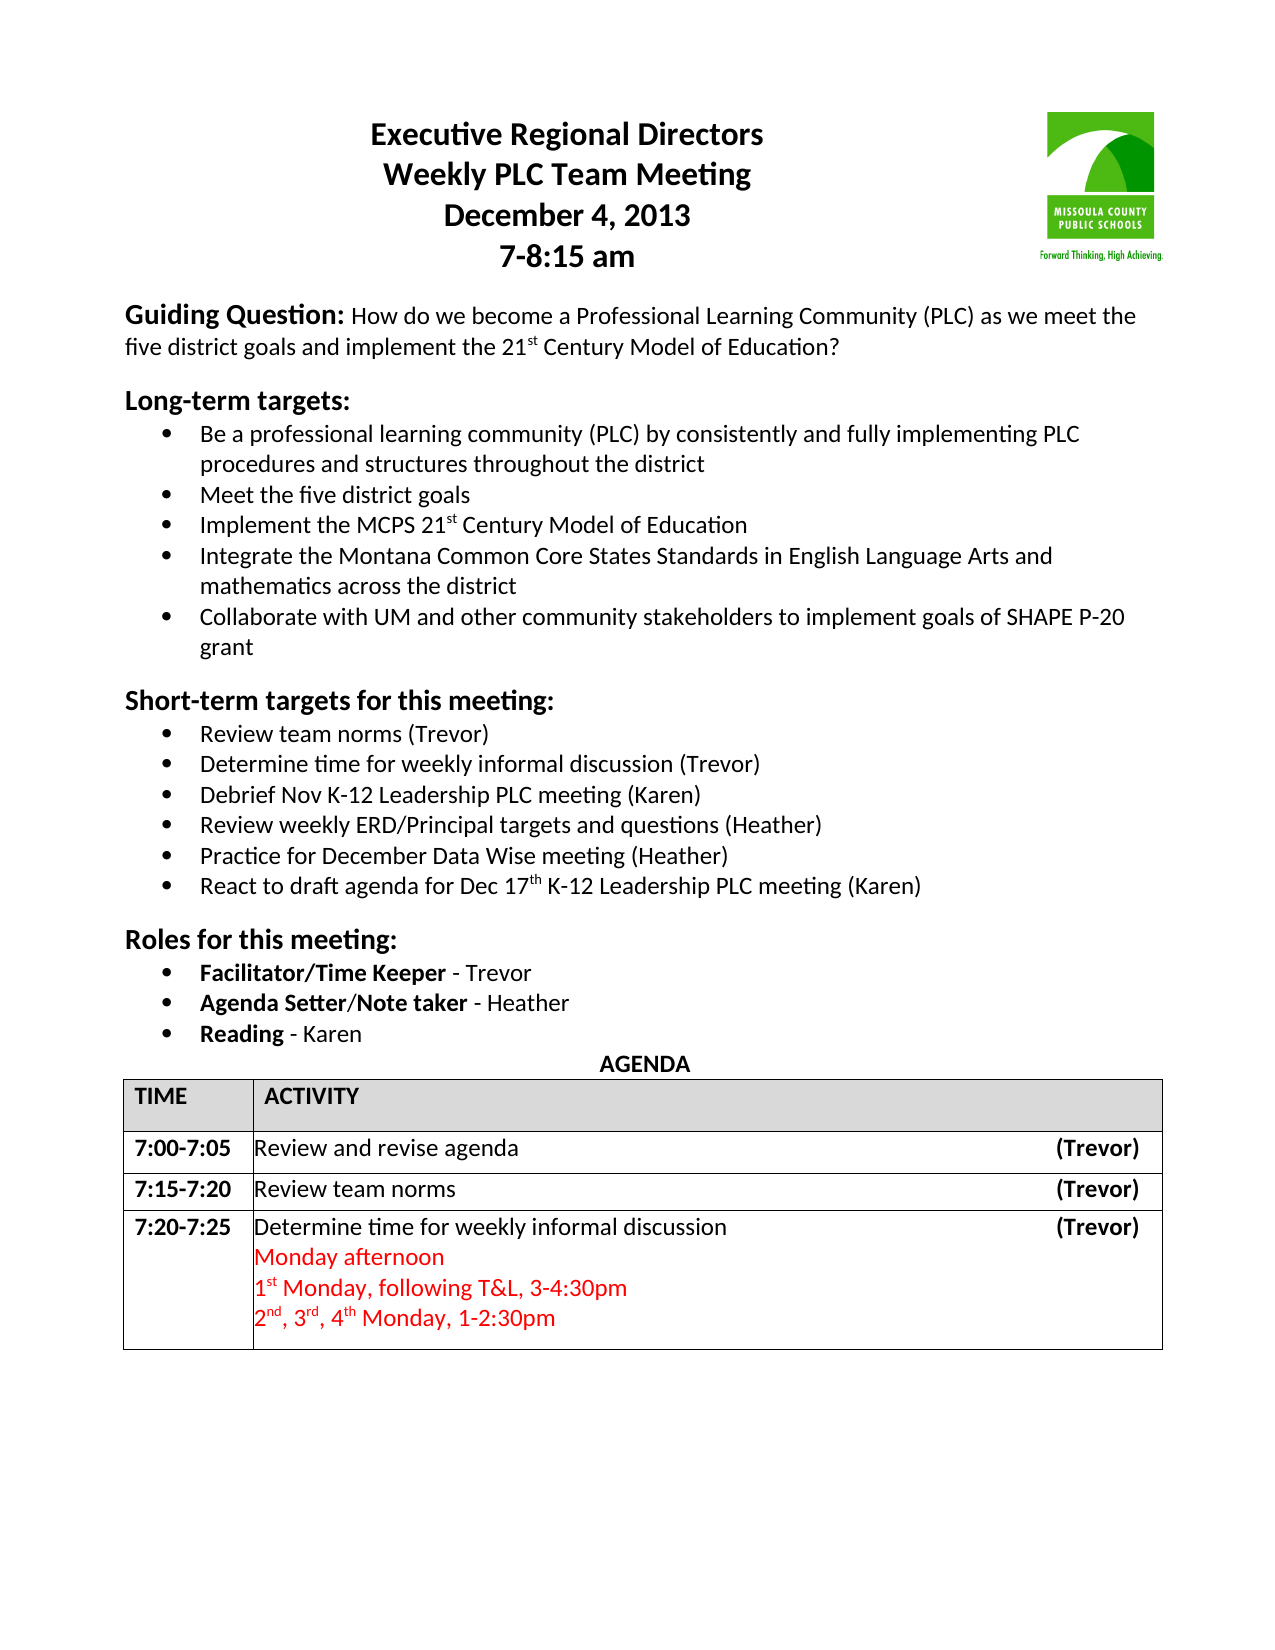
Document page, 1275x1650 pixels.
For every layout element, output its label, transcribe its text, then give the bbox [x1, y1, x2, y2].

text Roles for this meeting: [125, 921, 1164, 957]
list Practice for December Data Wise meeting (Heather) [162, 840, 1164, 871]
list Agenda Setter/Note taker - Heather [162, 987, 1164, 1018]
text Executive Regional Directors [112, 112, 1040, 153]
table_cell 7:00-7:05 [124, 1132, 253, 1172]
list Collaborate with UM and other community stakeholders to implement goals of SHAPE P-20 grant [162, 601, 1164, 662]
list Debrief Nov K-12 Leadership PLC meeting (Karen) [162, 779, 1164, 809]
picture [1040, 112, 1163, 261]
table_header TIME [124, 1080, 253, 1131]
text Guiding Question: How do we become a Professional Learning Community (PLC) as we meet the five district goals and implement the 21st Century Model of Education? [125, 296, 1164, 362]
table_cell 7:15-7:20 [124, 1174, 253, 1210]
table_cell Review team norms (Trevor) [254, 1174, 1162, 1210]
text 7-8:15 am [112, 235, 1164, 275]
list Implement the MCPS 21st Century Model of Education [162, 509, 1164, 540]
table_cell 7:20-7:25 [124, 1211, 253, 1349]
list Facilitator/Time Keeper - Trevor [162, 957, 1164, 987]
text AGENDA [125, 1048, 1164, 1079]
table_cell Determine time for weekly informal discussion (Trevor) Monday afternoon 1st Monday, following T&L, 3-4:30pm 2nd, 3rd, 4th Monday, 1-2:30pm [254, 1211, 1162, 1349]
text Short-term targets for this meeting: [125, 682, 1164, 718]
list Be a professional learning community (PLC) by consistently and fully implementing PLC procedures and structures throughout the district [162, 418, 1162, 479]
list Determine time for weekly informal discussion (Trevor) [162, 748, 1164, 779]
list Integrate the Montana Common Core States Standards in English Language Arts and mathematics across the district [162, 540, 1164, 601]
list React to draft agenda for Dec 17th K-12 Leadership PLC meeting (Karen) [162, 871, 1164, 901]
text Long-term targets: [125, 382, 1164, 418]
list Review team norms (Trevor) [162, 718, 1164, 748]
list Meet the five district goals [162, 479, 1164, 509]
list Reading - Karen [162, 1018, 1164, 1048]
list Review weekly ERD/Principal targets and questions (Heather) [162, 809, 1164, 840]
text Weekly PLC Team Meeting [112, 153, 1040, 194]
table_cell Review and revise agenda (Trevor) [254, 1132, 1162, 1172]
text December 4, 2013 [112, 194, 1040, 235]
table_header ACTIVITY [254, 1080, 1162, 1131]
